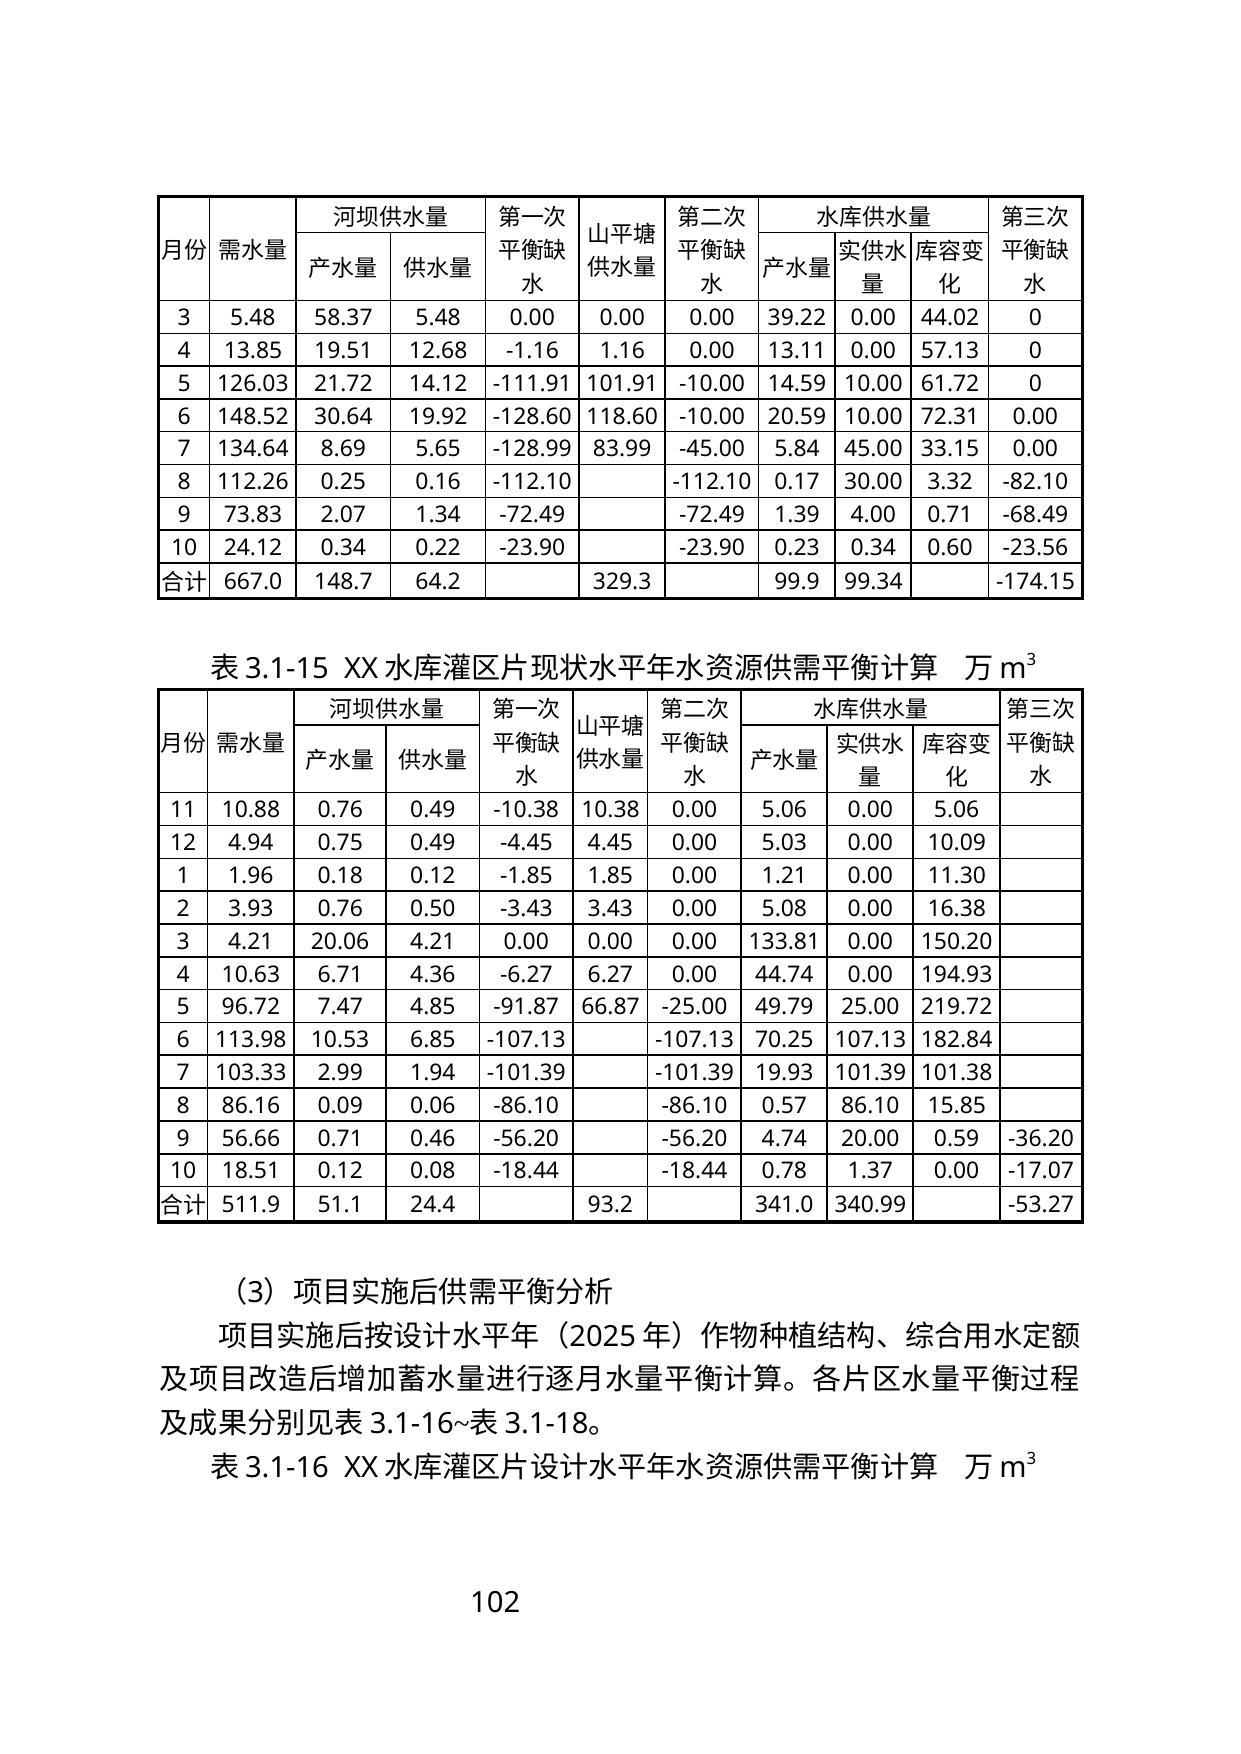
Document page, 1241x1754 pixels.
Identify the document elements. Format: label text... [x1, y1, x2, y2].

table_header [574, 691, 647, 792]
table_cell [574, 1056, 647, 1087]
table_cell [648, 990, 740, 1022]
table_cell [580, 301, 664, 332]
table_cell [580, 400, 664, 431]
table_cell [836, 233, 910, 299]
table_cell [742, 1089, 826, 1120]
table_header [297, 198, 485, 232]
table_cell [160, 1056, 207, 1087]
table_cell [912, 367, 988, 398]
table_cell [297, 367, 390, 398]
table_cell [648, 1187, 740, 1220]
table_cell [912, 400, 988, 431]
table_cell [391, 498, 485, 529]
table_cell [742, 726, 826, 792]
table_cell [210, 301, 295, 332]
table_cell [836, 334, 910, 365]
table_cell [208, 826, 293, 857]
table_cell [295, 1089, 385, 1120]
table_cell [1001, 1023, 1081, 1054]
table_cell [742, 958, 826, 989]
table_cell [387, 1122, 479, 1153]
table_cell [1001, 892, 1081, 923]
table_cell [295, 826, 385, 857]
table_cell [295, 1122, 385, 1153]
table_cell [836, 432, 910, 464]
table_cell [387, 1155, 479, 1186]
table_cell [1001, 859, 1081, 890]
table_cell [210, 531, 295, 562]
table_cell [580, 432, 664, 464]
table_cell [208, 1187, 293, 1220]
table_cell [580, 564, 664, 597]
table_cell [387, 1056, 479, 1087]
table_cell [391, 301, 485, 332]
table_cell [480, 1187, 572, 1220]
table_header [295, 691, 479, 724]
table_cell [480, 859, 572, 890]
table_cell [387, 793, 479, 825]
text 表3.1-15 XX水库灌区片现状水平年水资源供需平衡计算 万m3 [159, 644, 1081, 687]
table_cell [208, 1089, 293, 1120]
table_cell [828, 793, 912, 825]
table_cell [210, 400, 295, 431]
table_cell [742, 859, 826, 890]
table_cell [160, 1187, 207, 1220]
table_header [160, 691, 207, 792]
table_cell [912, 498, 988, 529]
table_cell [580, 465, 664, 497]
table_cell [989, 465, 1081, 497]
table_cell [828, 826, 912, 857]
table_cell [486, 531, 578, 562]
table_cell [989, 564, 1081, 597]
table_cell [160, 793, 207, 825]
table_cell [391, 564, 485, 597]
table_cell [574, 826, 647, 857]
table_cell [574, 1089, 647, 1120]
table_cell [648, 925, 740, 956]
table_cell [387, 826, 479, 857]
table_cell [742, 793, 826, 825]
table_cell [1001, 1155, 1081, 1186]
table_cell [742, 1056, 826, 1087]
text （3）项目实施后供需平衡分析 [159, 1267, 1081, 1311]
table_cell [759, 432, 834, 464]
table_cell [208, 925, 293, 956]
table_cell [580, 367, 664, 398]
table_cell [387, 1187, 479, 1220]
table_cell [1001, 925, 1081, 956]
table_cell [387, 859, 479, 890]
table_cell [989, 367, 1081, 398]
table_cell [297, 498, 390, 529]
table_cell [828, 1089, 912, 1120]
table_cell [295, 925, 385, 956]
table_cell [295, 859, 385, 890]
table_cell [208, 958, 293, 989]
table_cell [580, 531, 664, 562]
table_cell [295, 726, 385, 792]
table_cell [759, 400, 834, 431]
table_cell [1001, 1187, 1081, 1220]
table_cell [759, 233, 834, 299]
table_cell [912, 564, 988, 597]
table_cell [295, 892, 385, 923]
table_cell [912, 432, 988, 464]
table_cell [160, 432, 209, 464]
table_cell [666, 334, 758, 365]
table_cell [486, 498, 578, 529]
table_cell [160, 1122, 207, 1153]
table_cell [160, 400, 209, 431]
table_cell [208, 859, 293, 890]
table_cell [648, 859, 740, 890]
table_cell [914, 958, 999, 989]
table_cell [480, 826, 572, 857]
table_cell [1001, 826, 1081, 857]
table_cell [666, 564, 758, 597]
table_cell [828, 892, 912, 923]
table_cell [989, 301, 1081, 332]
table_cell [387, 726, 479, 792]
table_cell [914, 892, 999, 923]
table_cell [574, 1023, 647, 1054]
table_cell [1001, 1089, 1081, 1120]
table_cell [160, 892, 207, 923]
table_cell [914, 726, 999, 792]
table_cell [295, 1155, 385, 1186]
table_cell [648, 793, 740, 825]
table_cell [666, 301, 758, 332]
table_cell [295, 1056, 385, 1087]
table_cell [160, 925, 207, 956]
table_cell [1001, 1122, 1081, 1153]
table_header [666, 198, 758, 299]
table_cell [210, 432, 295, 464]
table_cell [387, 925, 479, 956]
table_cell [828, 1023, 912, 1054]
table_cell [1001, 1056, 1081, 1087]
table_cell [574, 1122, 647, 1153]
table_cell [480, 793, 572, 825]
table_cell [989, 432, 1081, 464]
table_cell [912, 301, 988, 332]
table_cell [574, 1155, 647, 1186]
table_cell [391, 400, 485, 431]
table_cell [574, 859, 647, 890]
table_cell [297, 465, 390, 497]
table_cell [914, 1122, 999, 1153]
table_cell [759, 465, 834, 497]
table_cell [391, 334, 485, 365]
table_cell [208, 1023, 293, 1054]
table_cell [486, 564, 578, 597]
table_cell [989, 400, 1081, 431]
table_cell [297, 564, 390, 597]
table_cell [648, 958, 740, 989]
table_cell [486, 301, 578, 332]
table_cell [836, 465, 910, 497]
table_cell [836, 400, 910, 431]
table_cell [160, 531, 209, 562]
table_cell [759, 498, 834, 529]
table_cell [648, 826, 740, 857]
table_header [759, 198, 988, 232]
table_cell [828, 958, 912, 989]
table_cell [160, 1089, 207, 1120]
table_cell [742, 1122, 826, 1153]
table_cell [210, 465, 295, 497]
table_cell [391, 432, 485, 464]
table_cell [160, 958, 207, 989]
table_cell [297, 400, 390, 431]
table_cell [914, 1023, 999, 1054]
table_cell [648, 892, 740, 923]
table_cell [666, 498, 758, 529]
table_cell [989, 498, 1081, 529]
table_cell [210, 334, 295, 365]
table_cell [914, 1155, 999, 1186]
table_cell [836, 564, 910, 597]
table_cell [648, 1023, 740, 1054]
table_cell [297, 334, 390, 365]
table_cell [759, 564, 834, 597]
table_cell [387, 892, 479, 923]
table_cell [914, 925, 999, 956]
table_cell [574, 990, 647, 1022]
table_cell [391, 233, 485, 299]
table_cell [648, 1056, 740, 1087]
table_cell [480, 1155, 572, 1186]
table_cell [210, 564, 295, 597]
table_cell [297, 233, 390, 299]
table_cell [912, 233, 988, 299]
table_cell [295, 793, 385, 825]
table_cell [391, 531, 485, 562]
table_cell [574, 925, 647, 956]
text 表3.1-16 XX水库灌区片设计水平年水资源供需平衡计算 万m3 [159, 1442, 1081, 1486]
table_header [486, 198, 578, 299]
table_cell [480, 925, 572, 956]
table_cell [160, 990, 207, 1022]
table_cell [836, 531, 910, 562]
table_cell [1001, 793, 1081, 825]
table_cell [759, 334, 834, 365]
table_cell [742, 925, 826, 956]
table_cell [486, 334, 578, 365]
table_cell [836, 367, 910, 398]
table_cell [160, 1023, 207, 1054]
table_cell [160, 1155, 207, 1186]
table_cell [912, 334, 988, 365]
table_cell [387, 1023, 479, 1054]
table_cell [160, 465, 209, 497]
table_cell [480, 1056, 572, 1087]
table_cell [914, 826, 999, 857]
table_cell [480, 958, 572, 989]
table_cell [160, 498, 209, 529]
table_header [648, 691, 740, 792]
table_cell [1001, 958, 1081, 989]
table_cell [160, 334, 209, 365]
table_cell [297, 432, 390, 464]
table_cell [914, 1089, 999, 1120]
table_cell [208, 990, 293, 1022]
text 项目实施后按设计水平年（2025年）作物种植结构、综合用水定额及项目改造后增加蓄水量进行逐月水量平衡计算。各片区水量平衡过程及成果分别见表3.1-16~表3.1-18。 [159, 1311, 1081, 1442]
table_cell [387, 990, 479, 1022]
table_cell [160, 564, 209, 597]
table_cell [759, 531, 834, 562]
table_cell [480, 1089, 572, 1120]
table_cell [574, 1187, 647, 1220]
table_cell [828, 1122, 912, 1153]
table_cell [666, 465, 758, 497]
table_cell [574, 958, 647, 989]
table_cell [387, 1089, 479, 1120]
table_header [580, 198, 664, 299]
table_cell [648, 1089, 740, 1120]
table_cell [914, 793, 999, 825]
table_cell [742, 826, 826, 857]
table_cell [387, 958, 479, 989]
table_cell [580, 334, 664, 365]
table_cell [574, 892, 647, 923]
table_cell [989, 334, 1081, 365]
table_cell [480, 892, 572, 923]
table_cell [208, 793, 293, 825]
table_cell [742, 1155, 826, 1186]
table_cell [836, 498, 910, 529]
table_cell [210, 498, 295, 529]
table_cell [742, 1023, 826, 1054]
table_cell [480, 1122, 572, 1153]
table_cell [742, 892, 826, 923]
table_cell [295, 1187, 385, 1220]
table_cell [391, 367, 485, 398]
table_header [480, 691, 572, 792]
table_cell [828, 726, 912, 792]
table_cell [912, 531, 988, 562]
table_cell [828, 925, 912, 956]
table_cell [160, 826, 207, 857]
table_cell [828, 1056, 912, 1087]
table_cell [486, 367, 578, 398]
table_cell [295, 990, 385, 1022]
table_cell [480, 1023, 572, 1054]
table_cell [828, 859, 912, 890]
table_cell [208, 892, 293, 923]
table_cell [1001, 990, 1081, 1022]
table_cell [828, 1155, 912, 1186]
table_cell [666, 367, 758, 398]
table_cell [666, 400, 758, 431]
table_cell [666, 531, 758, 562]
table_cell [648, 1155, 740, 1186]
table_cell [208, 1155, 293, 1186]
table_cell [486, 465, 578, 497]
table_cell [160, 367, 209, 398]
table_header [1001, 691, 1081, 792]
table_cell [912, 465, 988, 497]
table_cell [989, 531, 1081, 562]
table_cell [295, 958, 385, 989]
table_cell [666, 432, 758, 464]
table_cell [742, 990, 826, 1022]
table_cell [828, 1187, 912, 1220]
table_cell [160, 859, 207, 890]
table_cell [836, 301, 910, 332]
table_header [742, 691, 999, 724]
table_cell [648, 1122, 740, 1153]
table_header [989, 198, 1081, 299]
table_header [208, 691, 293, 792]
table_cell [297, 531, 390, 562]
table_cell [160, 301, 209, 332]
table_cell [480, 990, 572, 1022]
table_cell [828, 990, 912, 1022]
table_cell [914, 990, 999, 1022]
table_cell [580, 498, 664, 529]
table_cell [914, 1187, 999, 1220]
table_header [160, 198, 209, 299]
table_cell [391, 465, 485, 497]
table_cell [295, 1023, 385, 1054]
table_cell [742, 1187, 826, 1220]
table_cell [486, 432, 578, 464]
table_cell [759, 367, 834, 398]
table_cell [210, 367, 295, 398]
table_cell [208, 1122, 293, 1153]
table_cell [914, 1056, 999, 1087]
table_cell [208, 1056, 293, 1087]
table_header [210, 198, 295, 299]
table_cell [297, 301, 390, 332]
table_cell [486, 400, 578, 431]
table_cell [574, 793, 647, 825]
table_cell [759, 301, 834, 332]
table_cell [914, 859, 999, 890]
